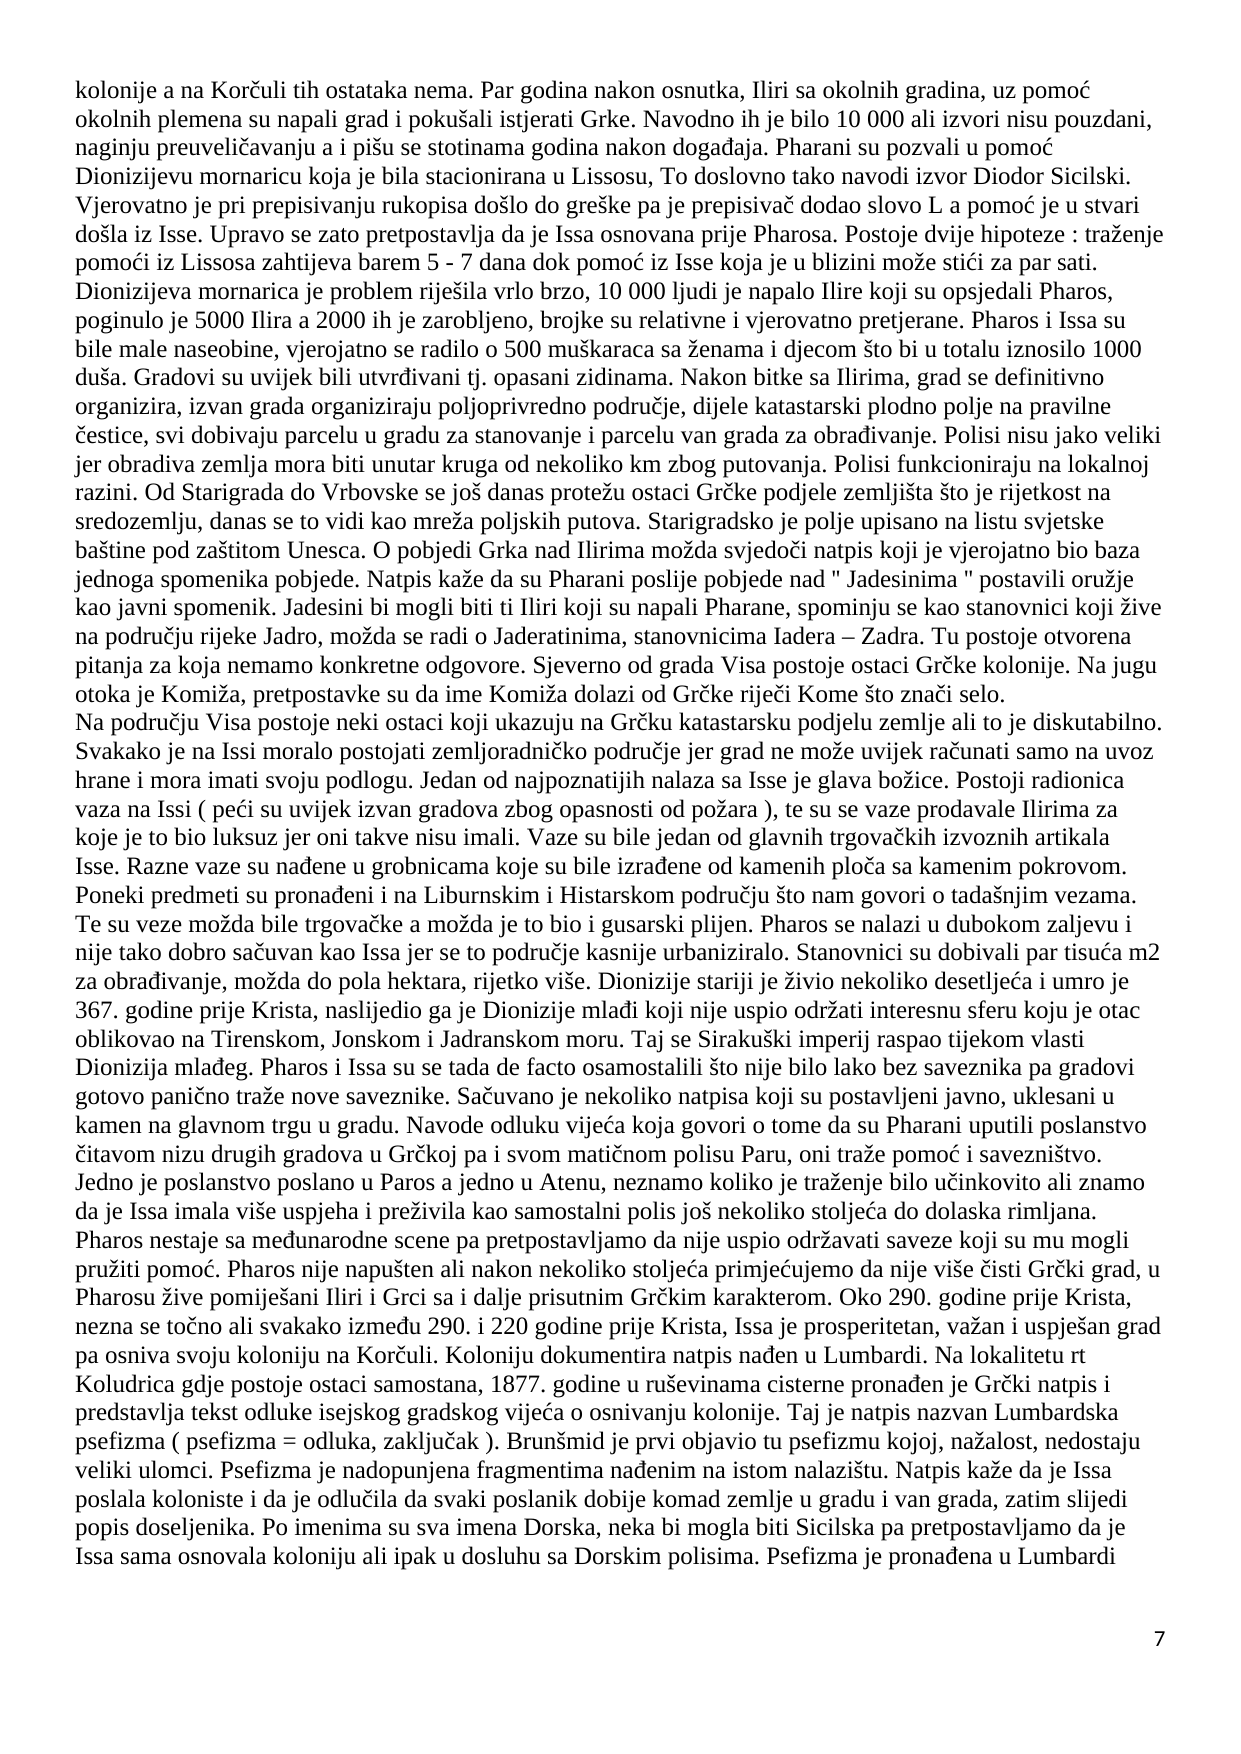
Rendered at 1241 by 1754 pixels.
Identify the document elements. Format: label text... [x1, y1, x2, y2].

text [75, 1254, 1165, 1570]
text Na području Visa postoje neki ostaci koji ukazuju na Grčku katastarsku podjelu zemlje ali to je diskutabilno. Svakako je na Issi moralo postojati zemljoradničko područje jer grad ne može uvijek računati samo na uvoz hrane i mora imati svoju podlogu. Jedan od najpoznatijih nalaza sa Isse je glava božice. Postoji radionica vaza na Issi ( peći su uvijek izvan gradova zbog opasnosti od požara ), te su se vaze prodavale Ilirima za koje je to bio luksuz jer oni takve nisu imali. Vaze su bile jedan od glavnih trgovačkih izvoznih artikala [75, 707, 1165, 851]
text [75, 75, 1165, 564]
text Isse. Razne vaze su nađene u grobnicama koje su bile izrađene od kamenih ploča sa kamenim pokrovom. Poneki predmeti su pronađeni i na Liburnskim i Histarskom području što nam govori o tadašnjim vezama. Te su veze možda bile trgovačke a možda je to bio i gusarski plijen. Pharos se nalazi u dubokom zaljevu i nije tako dobro sačuvan kao Issa jer se to područje kasnije urbaniziralo. Stanovnici su dobivali par tisuća m2 za obrađivanje, možda do pola hektara, rijetko više. Dionizije stariji je živio nekoliko desetljeća i umro je 367. godine prije Krista, naslijedio ga je Dionizije mlađi koji nije uspio održati interesnu sferu koju je otac oblikovao na Tirenskom, Jonskom i Jadranskom moru. Taj se Sirakuški imperij raspao tijekom vlasti Dionizija mlađeg. Pharos i Issa su se tada de facto osamostalili što nije bilo lako bez saveznika pa gradovi gotovo panično traže nove saveznike. Sačuvano je nekoliko natpisa koji su postavljeni javno, uklesani u [75, 851, 1165, 1110]
text jednoga spomenika pobjede. Natpis kaže da su Pharani poslije pobjede nad '' Jadesinima '' postavili oružje kao javni spomenik. Jadesini bi mogli biti ti Iliri koji su napali Pharane, spominju se kao stanovnici koji žive na području rijeke Jadro, možda se radi o Jaderatinima, stanovnicima Iadera – Zadra. Tu postoje otvorena pitanja za koja nemamo konkretne odgovore. Sjeverno od grada Visa postoje ostaci Grčke kolonije. Na jugu otoka je Komiža, pretpostavke su da ime Komiža dolazi od Grčke riječi Kome što znači selo. [75, 564, 1165, 707]
text kamen na glavnom trgu u gradu. Navode odluku vijeća koja govori o tome da su Pharani uputili poslanstvo čitavom nizu drugih gradova u Grčkoj pa i svom matičnom polisu Paru, oni traže pomoć i savezništvo. Jedno je poslanstvo poslano u Paros a jedno u Atenu, neznamo koliko je traženje bilo učinkovito ali znamo da je Issa imala više uspjeha i preživila kao samostalni polis još nekoliko stoljeća do dolaska rimljana. Pharos nestaje sa međunarodne scene pa pretpostavljamo da nije uspio održavati saveze koji su mu mogli [75, 1110, 1165, 1254]
